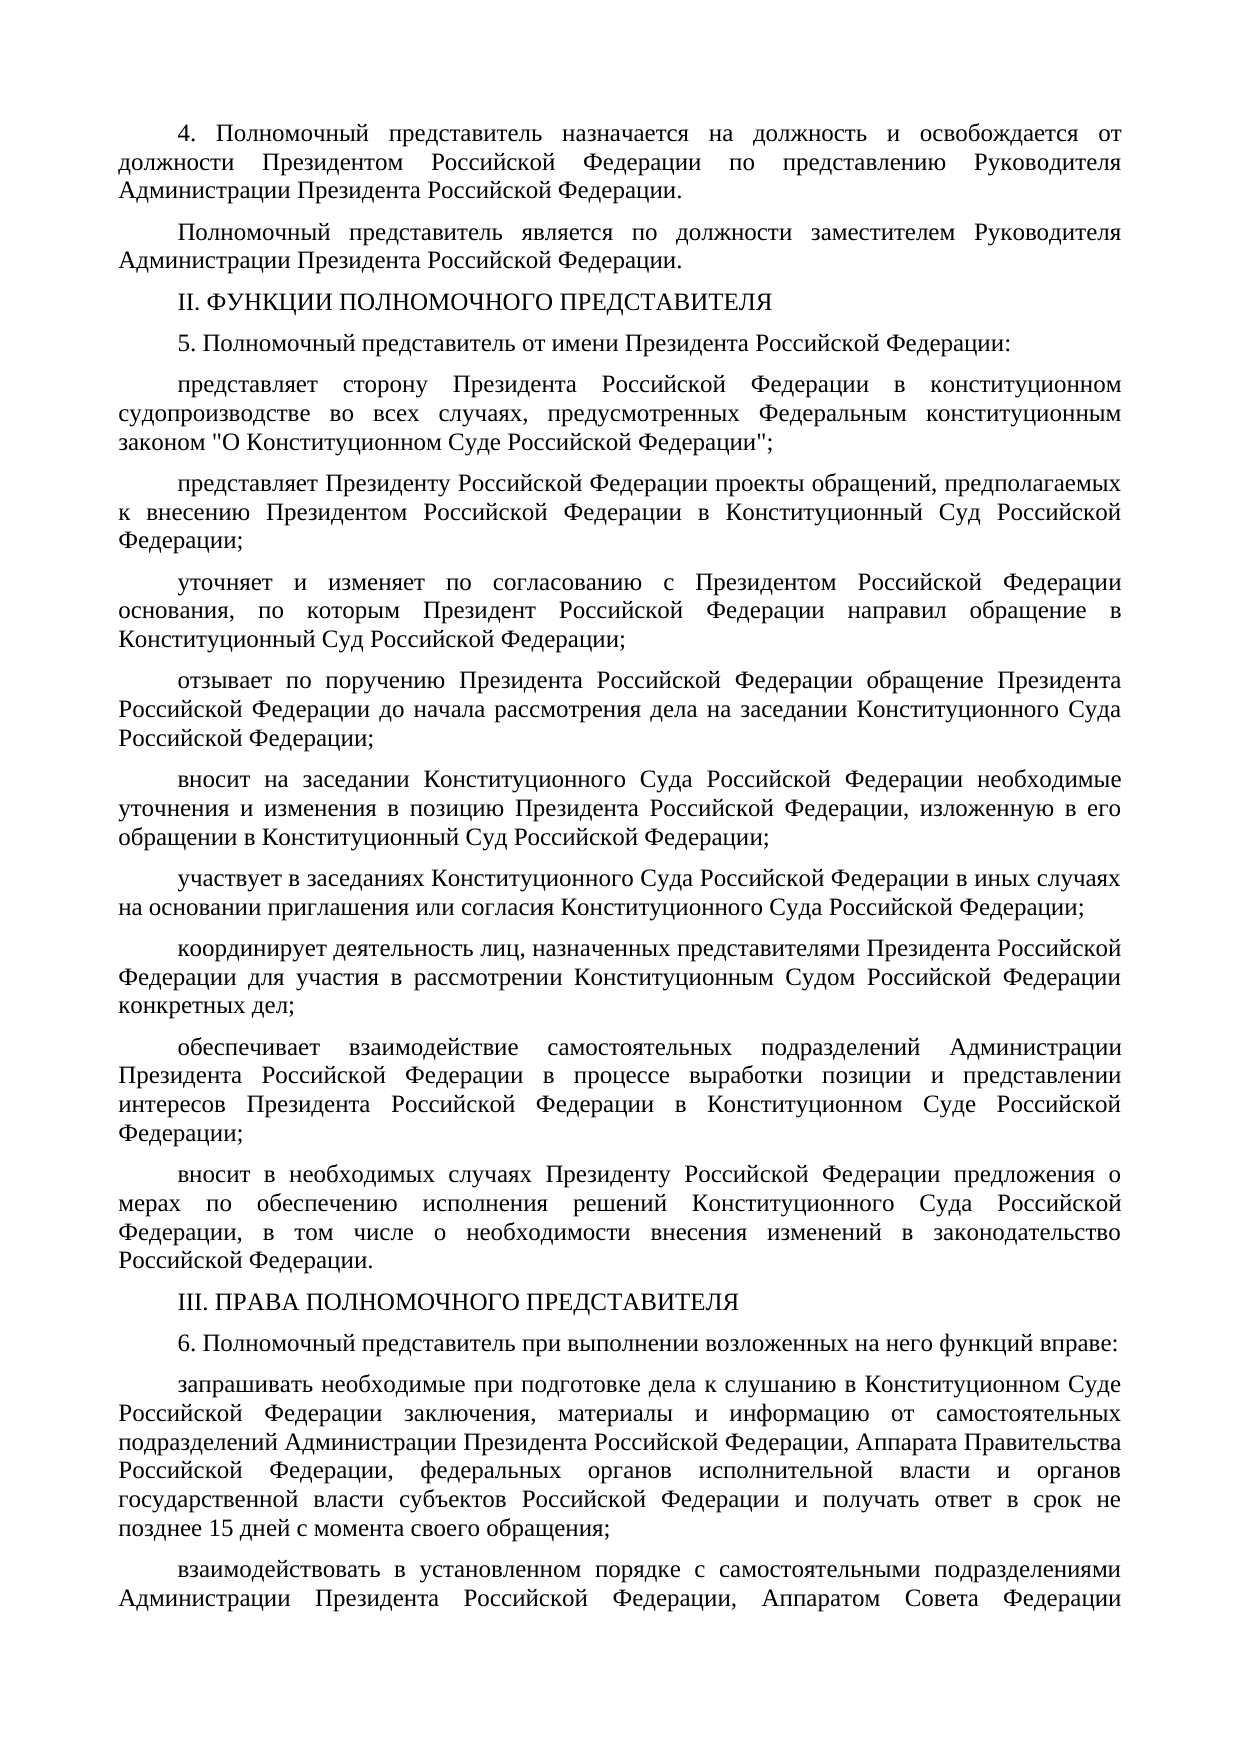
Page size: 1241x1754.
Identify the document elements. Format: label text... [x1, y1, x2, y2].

text представляет сторону Президента Российской Федерации в конституционном судопроизводстве во всех случаях, предусмотренных Федеральным конституционным законом "О Конституционном Суде Российской Федерации"; [118, 369, 1122, 456]
text координирует деятельность лиц, назначенных представителями Президента Российской Федерации для участия в рассмотрении Конституционным Судом Российской Федерации конкретных дел; [118, 933, 1122, 1019]
text участвует в заседаниях Конституционного Суда Российской Федерации в иных случаях на основании приглашения или согласия Конституционного Суда Российской Федерации; [118, 863, 1122, 921]
text обеспечивает взаимодействие самостоятельных подразделений Администрации Президента Российской Федерации в процессе выработки позиции и представлении интересов Президента Российской Федерации в Конституционном Суде Российской Федерации; [118, 1032, 1122, 1147]
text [118, 1554, 1122, 1612]
text вносит на заседании Конституционного Суда Российской Федерации необходимые уточнения и изменения в позицию Президента Российской Федерации, изложенную в его обращении в Конституционный Суд Российской Федерации; [118, 764, 1122, 851]
text 5. Полномочный представитель от имени Президента Российской Федерации: [118, 328, 1122, 357]
text представляет Президенту Российской Федерации проекты обращений, предполагаемых к внесению Президентом Российской Федерации в Конституционный Суд Российской Федерации; [118, 468, 1122, 554]
text запрашивать необходимые при подготовке дела к слушанию в Конституционном Суде Российской Федерации заключения, материалы и информацию от самостоятельных подразделений Администрации Президента Российской Федерации, Аппарата Правительства Российской Федерации, федеральных органов исполнительной власти и органов государственной власти субъектов Российской Федерации и получать ответ в срок не позднее 15 дней с момента своего обращения; [118, 1369, 1122, 1542]
text 6. Полномочный представитель при выполнении возложенных на него функций вправе: [118, 1328, 1122, 1357]
text 4. Полномочный представитель назначается на должность и освобождается от должности Президентом Российской Федерации по представлению Руководителя Администрации Президента Российской Федерации. [118, 118, 1122, 204]
text уточняет и изменяет по согласованию с Президентом Российской Федерации основания, по которым Президент Российской Федерации направил обращение в Конституционный Суд Российской Федерации; [118, 567, 1122, 653]
text II. ФУНКЦИИ ПОЛНОМОЧНОГО ПРЕДСТАВИТЕЛЯ [118, 287, 1122, 316]
text Полномочный представитель является по должности заместителем Руководителя Администрации Президента Российской Федерации. [118, 217, 1122, 274]
text отзывает по поручению Президента Российской Федерации обращение Президента Российской Федерации до начала рассмотрения дела на заседании Конституционного Суда Российской Федерации; [118, 666, 1122, 752]
text вносит в необходимых случаях Президенту Российской Федерации предложения о мерах по обеспечению исполнения решений Конституционного Суда Российской Федерации, в том числе о необходимости внесения изменений в законодательство Российской Федерации. [118, 1159, 1122, 1274]
text III. ПРАВА ПОЛНОМОЧНОГО ПРЕДСТАВИТЕЛЯ [118, 1287, 1122, 1316]
